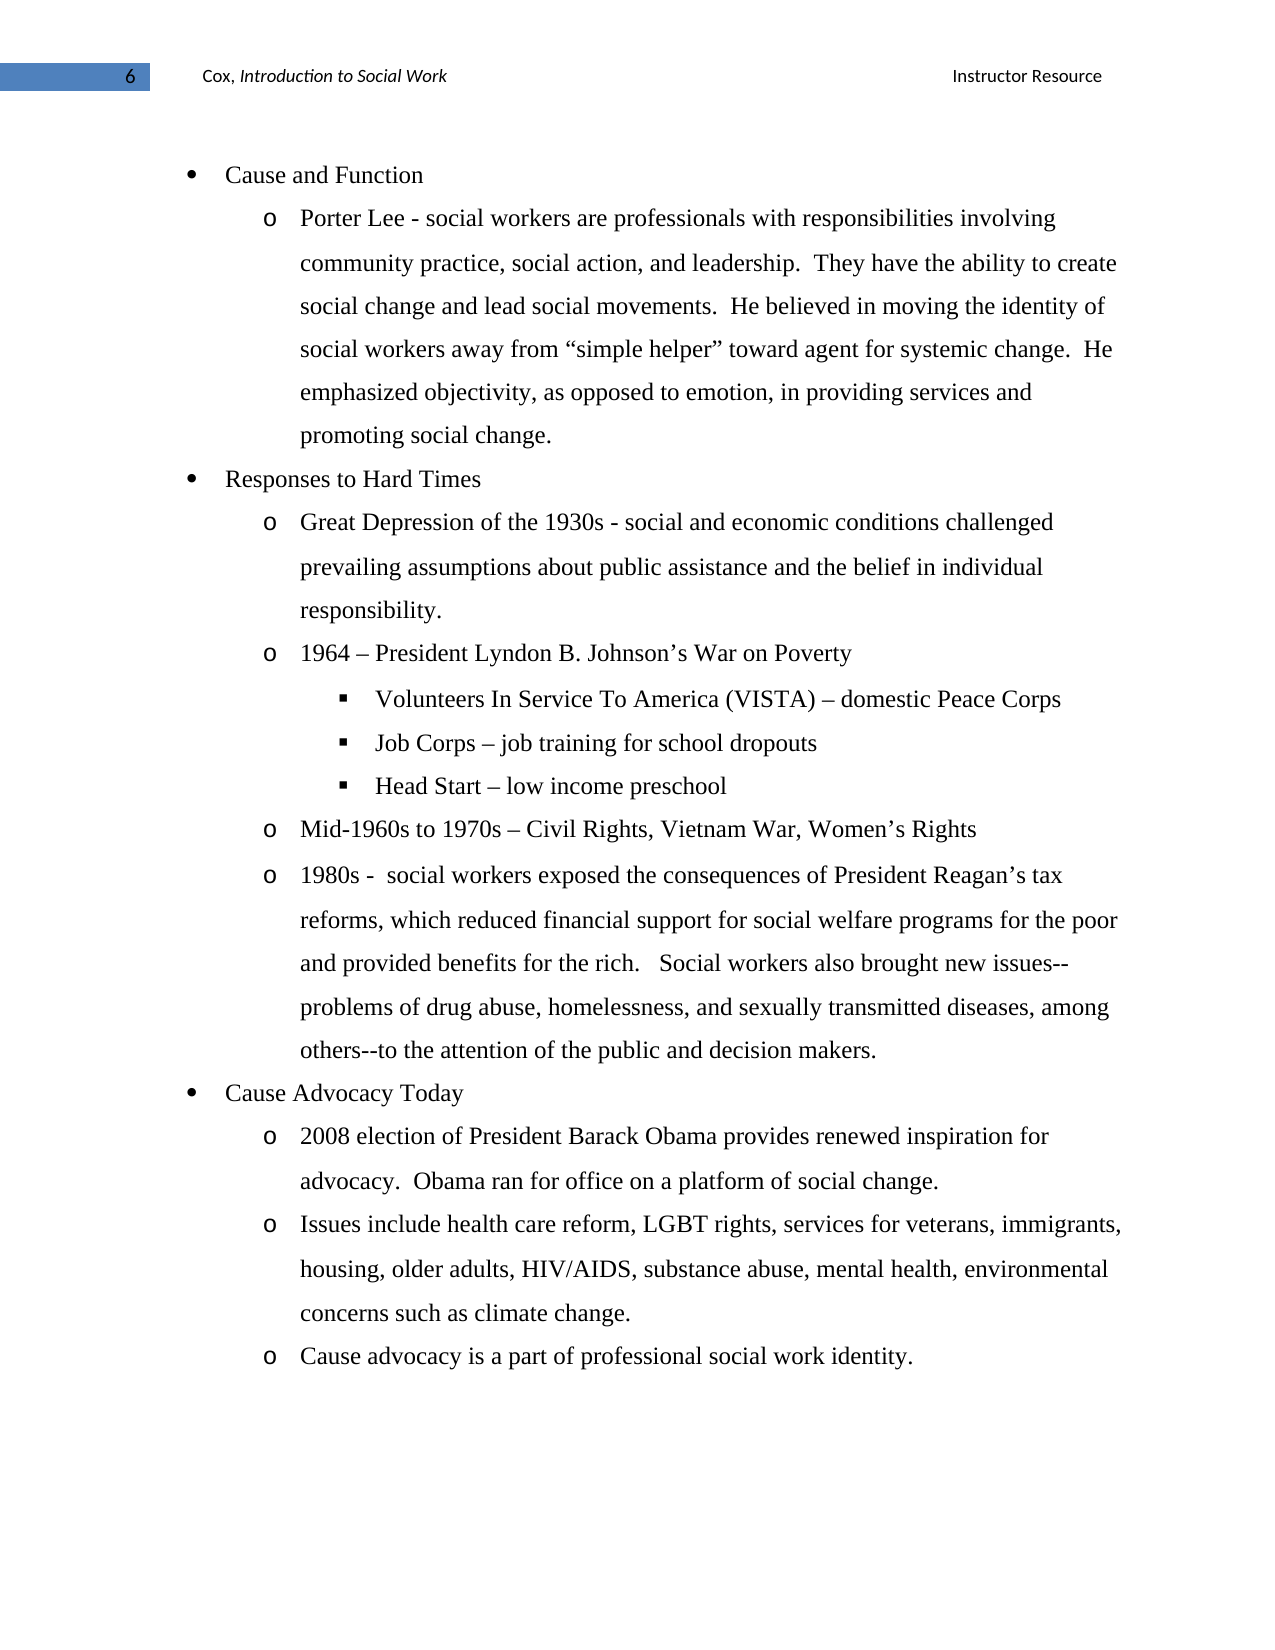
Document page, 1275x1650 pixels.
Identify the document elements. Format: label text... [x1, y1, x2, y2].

list Porter Lee - social workers are professionals with responsibilities involving community practice, social action, and leadership. They have the ability to create social change and lead social movements. He believed in moving the identity of social workers away from “simple helper” toward agent for systemic change. He emphasized objectivity, as opposed to emotion, in providing services and promoting social change. [262, 203, 1125, 449]
list Head Start – low income preschool [337, 771, 1125, 799]
list Job Corps – job training for school dropouts [337, 728, 1125, 756]
list Issues include health care reform, LGBT rights, services for veterans, immigrants, housing, older adults, HIV/AIDS, substance abuse, mental health, environmental concerns such as climate change. [262, 1209, 1125, 1326]
list 1980s - social workers exposed the consequences of President Reagan’s tax reforms, which reduced financial support for social welfare programs for the poor and provided benefits for the rich. Social workers also brought new issues--problems of drug abuse, homelessness, and sexually transmitted diseases, among others--to the attention of the public and decision makers. [262, 860, 1125, 1063]
list Volunteers In Service To America (VISTA) – domestic Peace Corps [337, 684, 1125, 713]
list 2008 election of President Barack Obama provides renewed inspiration for advocacy. Obama ran for office on a platform of social change. [262, 1121, 1125, 1195]
list Cause advocacy is a part of professional social work identity. [262, 1341, 1125, 1372]
list Great Depression of the 1930s - social and economic conditions challenged prevailing assumptions about public assistance and the belief in individual responsibility. [262, 507, 1125, 624]
list Mid-1960s to 1970s – Civil Rights, Vietnam War, Women’s Rights [262, 814, 1125, 845]
list Cause and Function [187, 160, 1125, 188]
list Responses to Hard Times [187, 464, 1125, 492]
list 1964 – President Lyndon B. Johnson’s War on Poverty [262, 638, 1125, 669]
list Cause Advocacy Today [187, 1078, 1125, 1107]
